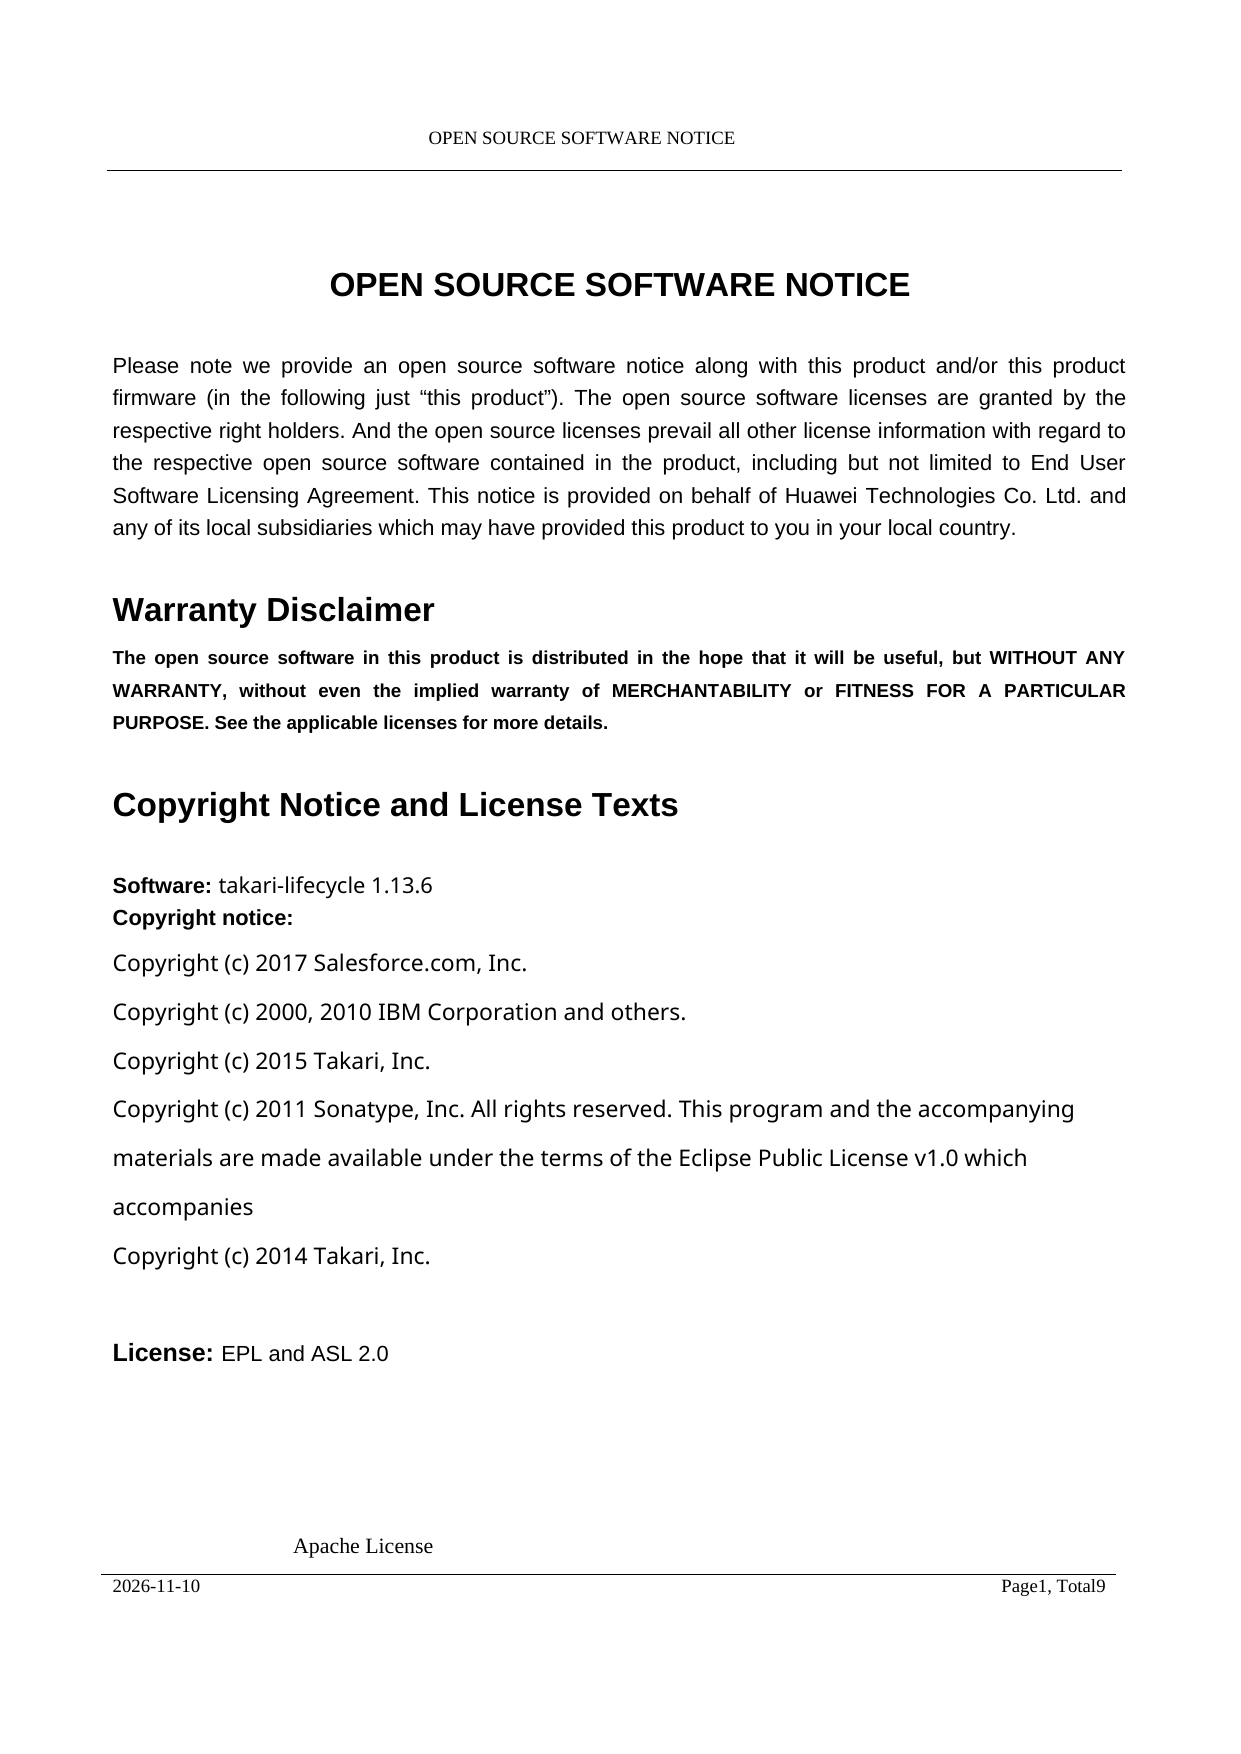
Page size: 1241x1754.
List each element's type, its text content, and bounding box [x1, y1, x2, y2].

text Warranty Disclaimer [112, 576, 1128, 641]
text The open source software in this product is distributed in the hope that it will be useful, but WITHOUT ANY WARRANTY, without even the implied warranty of MERCHANTABILITY or FITNESS FOR A PARTICULAR PURPOSE. See the applicable licenses for more details. [112, 641, 1128, 739]
text License: EPL and ASL 2.0 [112, 1337, 1128, 1369]
text OPEN SOURCE SOFTWARE NOTICE [112, 251, 1128, 316]
text Copyright (c) 2017 Salesforce.com, Inc. Copyright (c) 2000, 2010 IBM Corporation and others. Copyright (c) 2015 Takari, Inc. Copyright (c) 2011 Sonatype, Inc. All rights reserved. This program and the accompanying materials are made available under the terms of the Eclipse Public License v1.0 which accompanies Copyright (c) 2014 Takari, Inc. [112, 947, 1128, 1320]
text Please note we provide an open source software notice along with this product and/or this product firmware (in the following just “this product”). The open source software licenses are granted by the respective right holders. And the open source licenses prevail all other license information with regard to the respective open source software contained in the product, including but not limited to End User Software Licensing Agreement. This notice is provided on behalf of Huawei Technologies Co. Ltd. and any of its local subsidiaries which may have provided this product to you in your local country. [112, 349, 1128, 544]
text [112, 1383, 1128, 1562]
text Copyright Notice and License Texts [112, 771, 1128, 836]
text Software: takari-lifecycle 1.13.6 [112, 869, 1128, 901]
text Copyright notice: [112, 901, 1128, 934]
